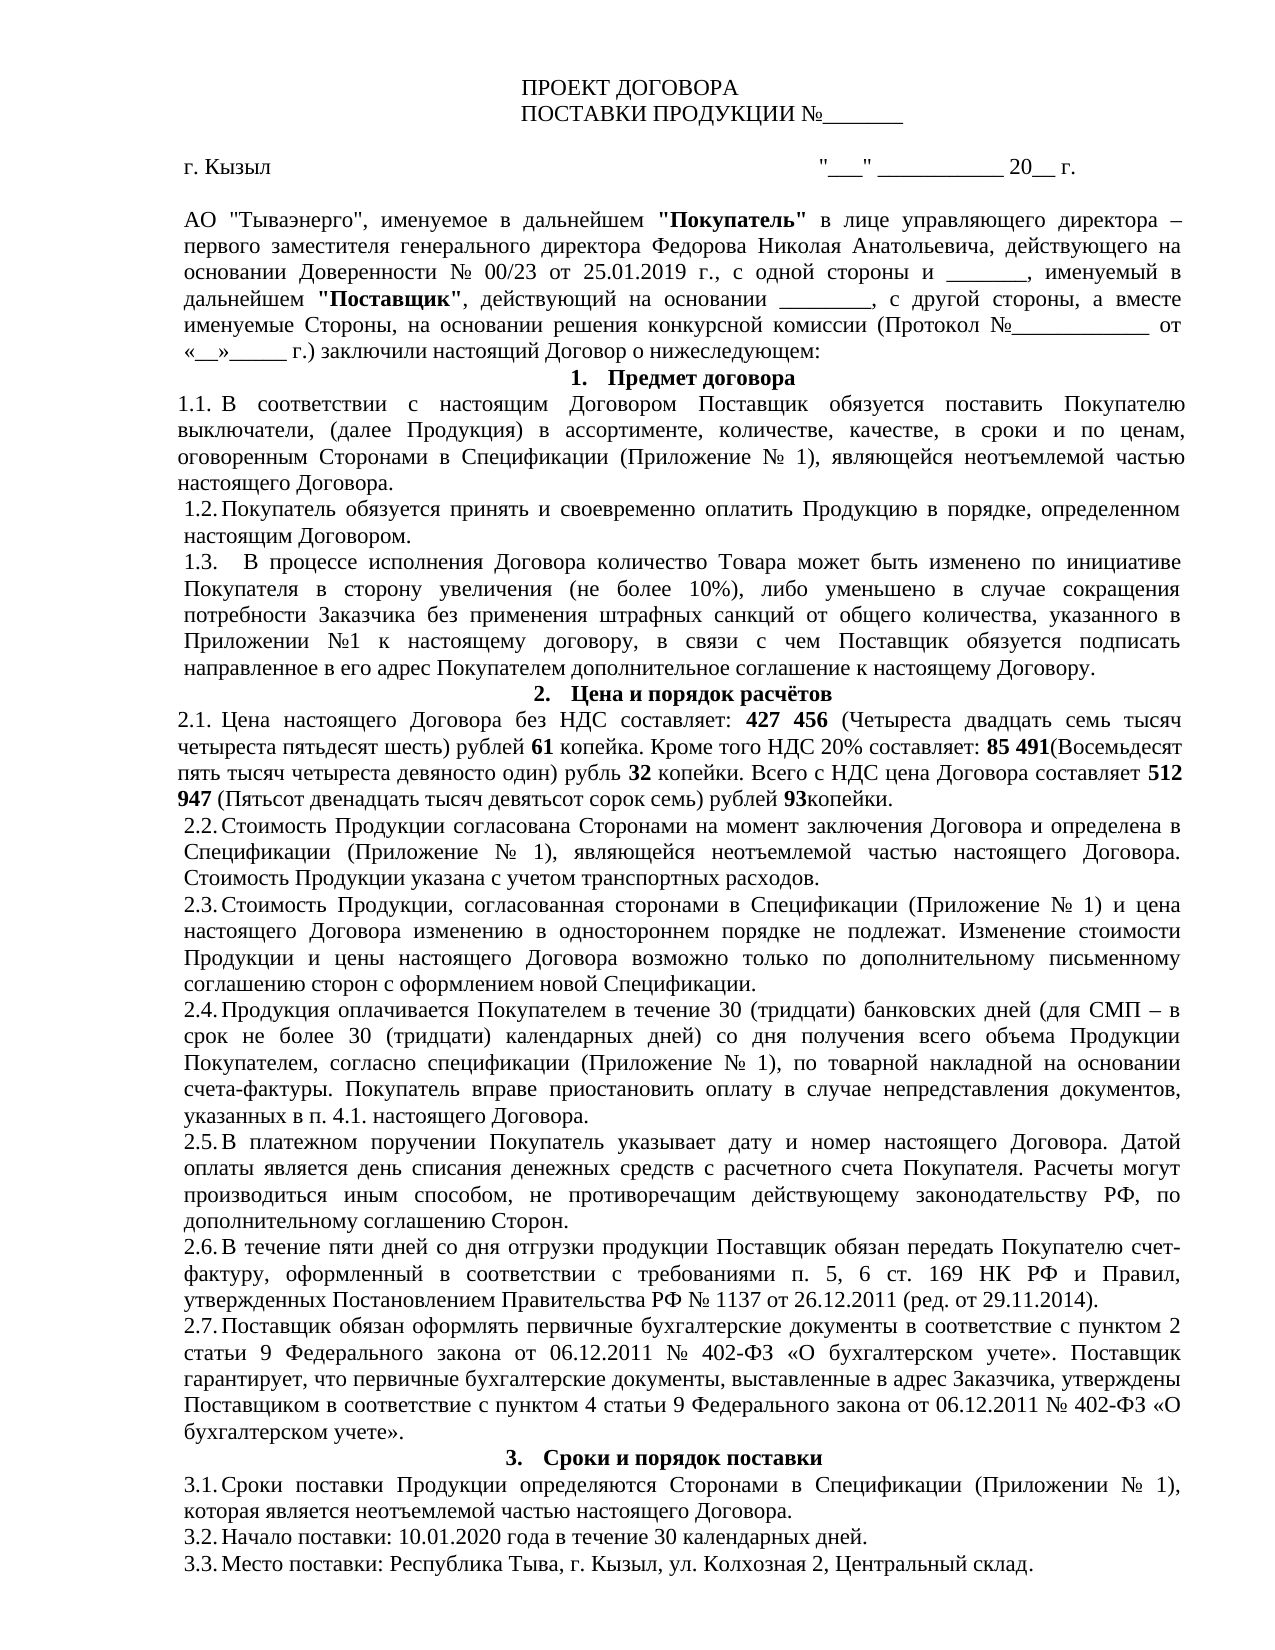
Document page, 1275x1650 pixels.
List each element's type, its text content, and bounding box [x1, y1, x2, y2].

title ПОСТАВКИ ПРОДУКЦИИ №_______ [183, 100, 1275, 127]
list Продукция оплачивается Покупателем в течение 30 (тридцати) банковских дней (для СМП – в срок не более 30 (тридцати) календарных дней) со дня получения всего объема Продукции Покупателем, согласно спецификации (Приложение № 1), по товарной накладной на основании счета-фактуры. Покупатель вправе приостановить оплату в случае непредставления документов, указанных в п. 4.1. настоящего Договора. [183, 996, 1182, 1128]
list Цена настоящего Договора без НДС составляет: 427 456 (Четыреста двадцать семь тысяч четыреста пятьдесят шесть) рублей 61 копейка. Кроме того НДС 20% составляет: 85 491(Восемьдесят пять тысяч четыреста девяносто один) рубль 32 копейки. Всего с НДС цена Договора составляет 512 947 (Пятьсот двенадцать тысяч девятьсот сорок семь) рублей 93копейки. [177, 706, 1182, 812]
list Цена и порядок расчётов [183, 680, 1182, 706]
list Сроки и порядок поставки [146, 1444, 1182, 1471]
list В течение пяти дней со дня отгрузки продукции Поставщик обязан передать Покупателю счет-фактуру, оформленный в соответствии с требованиями п. 5, 6 ст. 169 НК РФ и Правил, утвержденных Постановлением Правительства РФ № 1137 от 26.12.2011 (ред. от 29.11.2014). [183, 1233, 1182, 1312]
list Сроки поставки Продукции определяются Сторонами в Спецификации (Приложении № 1), которая является неотъемлемой частью настоящего Договора. [183, 1471, 1182, 1523]
text АО "Тываэнерго", именуемое в дальнейшем "Покупатель" в лице управляющего директора – первого заместителя генерального директора Федорова Николая Анатольевича, действующего на основании Доверенности № 00/23 от 25.01.2019 г., с одной стороны и _______, именуемый в дальнейшем "Поставщик", действующий на основании ________, с другой стороны, а вместе именуемые Стороны, на основании решения конкурсной комиссии (Протокол №____________ от «__»_____ г.) заключили настоящий Договор о нижеследующем: [183, 206, 1182, 364]
list В соответствии с настоящим Договором Поставщик обязуется поставить Покупателю выключатели, (далее Продукция) в ассортименте, количестве, качестве, в сроки и по ценам, оговоренным Сторонами в Спецификации (Приложение № 1), являющейся неотъемлемой частью настоящего Договора. [177, 390, 1186, 496]
list Предмет договора [183, 364, 1182, 390]
list Место поставки: Республика Тыва, г. Кызыл, ул. Колхозная 2, Центральный склад. [183, 1550, 1182, 1576]
list Начало поставки: 10.01.2020 года в течение 30 календарных дней. [183, 1523, 1182, 1550]
list Поставщик обязан оформлять первичные бухгалтерские документы в соответствие с пунктом 2 статьи 9 Федерального закона от 06.12.2011 № 402-ФЗ «О бухгалтерском учете». Поставщик гарантирует, что первичные бухгалтерские документы, выставленные в адрес Заказчика, утверждены Поставщиком в соответствие с пунктом 4 статьи 9 Федерального закона от 06.12.2011 № 402-ФЗ «О бухгалтерском учете». [183, 1312, 1182, 1444]
text г. Кызыл "___" ___________ 20__ г. [183, 153, 1182, 179]
list В платежном поручении Покупатель указывает дату и номер настоящего Договора. Датой оплаты является день списания денежных средств с расчетного счета Покупателя. Расчеты могут производиться иным способом, не противоречащим действующему законодательству РФ, по дополнительному соглашению Сторон. [183, 1128, 1182, 1233]
list Покупатель обязуется принять и своевременно оплатить Продукцию в порядке, определенном настоящим Договором. [183, 496, 1182, 548]
list Стоимость Продукции согласована Сторонами на момент заключения Договора и определена в Спецификации (Приложение № 1), являющейся неотъемлемой частью настоящего Договора. Стоимость Продукции указана с учетом транспортных расходов. [183, 812, 1182, 891]
list Стоимость Продукции, согласованная сторонами в Спецификации (Приложение № 1) и цена настоящего Договора изменению в одностороннем порядке не подлежат. Изменение стоимости Продукции и цены настоящего Договора возможно только по дополнительному письменному соглашению сторон с оформлением новой Спецификации. [183, 891, 1182, 996]
title ПРОЕКТ ДОГОВОРА [177, 74, 1275, 100]
list В процессе исполнения Договора количество Товара может быть изменено по инициативе Покупателя в сторону увеличения (не более 10%), либо уменьшено в случае сокращения потребности Заказчика без применения штрафных санкций от общего количества, указанного в Приложении №1 к настоящему договору, в связи с чем Поставщик обязуется подписать направленное в его адрес Покупателем дополнительное соглашение к настоящему Договору. [183, 548, 1182, 680]
